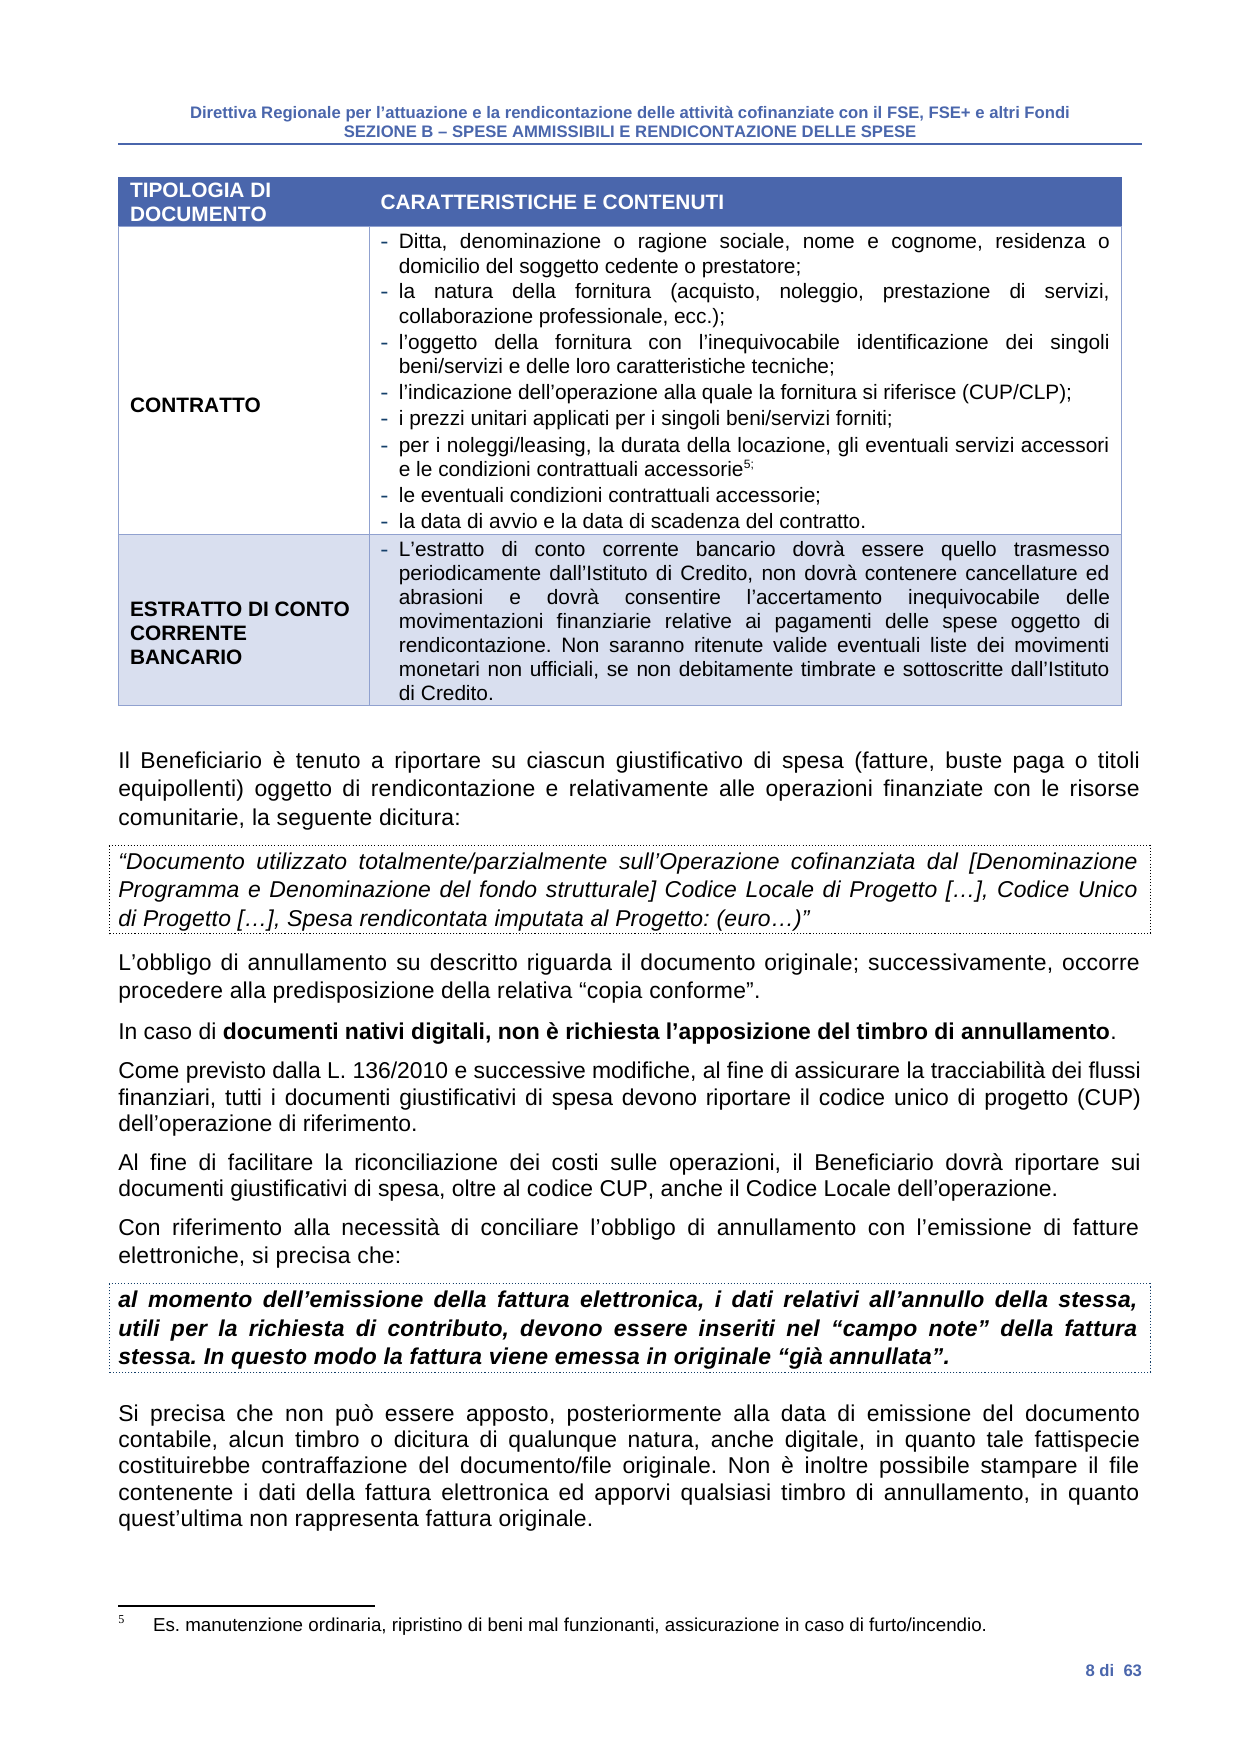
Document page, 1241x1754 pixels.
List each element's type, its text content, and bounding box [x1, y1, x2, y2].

text In caso di documenti nativi digitali, non è richiesta l’apposizione del timbro di annullamento. [118, 1018, 1142, 1044]
text L’obbligo di annullamento su descritto riguarda il documento originale; successivamente, occorre procedere alla predisposizione della relativa “copia conforme”. [118, 949, 1142, 1004]
table_header TIPOLOGIA DI DOCUMENTO [119, 178, 369, 226]
table_cell Ditta, denominazione o ragione sociale, nome e cognome, residenza o domicilio del soggetto cedente o prestatore; la natura della fornitura (acquisto, noleggio, prestazione di servizi, collaborazione professionale, ecc.); l’oggetto della fornitura con l’inequivocabile identificazione dei singoli beni/servizi e delle loro caratteristiche tecniche; l’indicazione dell’operazione alla quale la fornitura si riferisce (CUP/CLP); i prezzi unitari applicati per i singoli beni/servizi forniti; per i noleggi/leasing, la durata della locazione, gli eventuali servizi accessori e le condizioni contrattuali accessorie; le eventuali condizioni contrattuali accessorie; la data di avvio e la data di scadenza del contratto. [370, 227, 1121, 534]
table_cell ESTRATTO DI CONTO CORRENTE BANCARIO [119, 535, 369, 705]
table_cell CONTRATTO [119, 227, 369, 534]
text Il Beneficiario è tenuto a riportare su ciascun giustificativo di spesa (fatture, buste paga o titoli equipollenti) oggetto di rendicontazione e relativamente alle operazioni finanziate con le risorse comunitarie, la seguente dicitura: [118, 747, 1142, 830]
table_header CARATTERISTICHE E CONTENUTI [370, 178, 1121, 226]
text Con riferimento alla necessità di conciliare l’obbligo di annullamento con l’emissione di fatture elettroniche, si precisa che: [118, 1214, 1142, 1269]
text “Documento utilizzato totalmente/parzialmente sull’Operazione cofinanziata dal [Denominazione Programma e Denominazione del fondo strutturale] Codice Locale di Progetto […], Codice Unico di Progetto […], Spesa rendicontata imputata al Progetto: (euro…)” [109, 845, 1151, 934]
table_cell L’estratto di conto corrente bancario dovrà essere quello trasmesso periodicamente dall’Istituto di Credito, non dovrà contenere cancellature ed abrasioni e dovrà consentire l’accertamento inequivocabile delle movimentazioni finanziarie relative ai pagamenti delle spese oggetto di rendicontazione. Non saranno ritenute valide eventuali liste dei movimenti monetari non ufficiali, se non debitamente timbrate e sottoscritte dall’Istituto di Credito. [370, 535, 1121, 705]
text al momento dell’emissione della fattura elettronica, i dati relativi all’annullo della stessa, utili per la richiesta di contributo, devono essere inseriti nel “campo note” della fattura stessa. In questo modo la fattura viene emessa in originale “già annullata”. [109, 1283, 1151, 1373]
text Come previsto dalla L. 136/2010 e successive modifiche, al fine di assicurare la tracciabilità dei flussi finanziari, tutti i documenti giustificativi di spesa devono riportare il codice unico di progetto (CUP) dell’operazione di riferimento. [118, 1057, 1142, 1136]
text Al fine di facilitare la riconciliazione dei costi sulle operazioni, il Beneficiario dovrà riportare sui documenti giustificativi di spesa, oltre al codice CUP, anche il Codice Locale dell’operazione. [118, 1149, 1142, 1201]
text Si precisa che non può essere apposto, posteriormente alla data di emissione del documento contabile, alcun timbro o dicitura di qualunque natura, anche digitale, in quanto tale fattispecie costituirebbe contraffazione del documento/file originale. Non è inoltre possibile stampare il file contenente i dati della fattura elettronica ed apporvi qualsiasi timbro di annullamento, in quanto quest’ultima non rappresenta fattura originale. [118, 1400, 1142, 1532]
